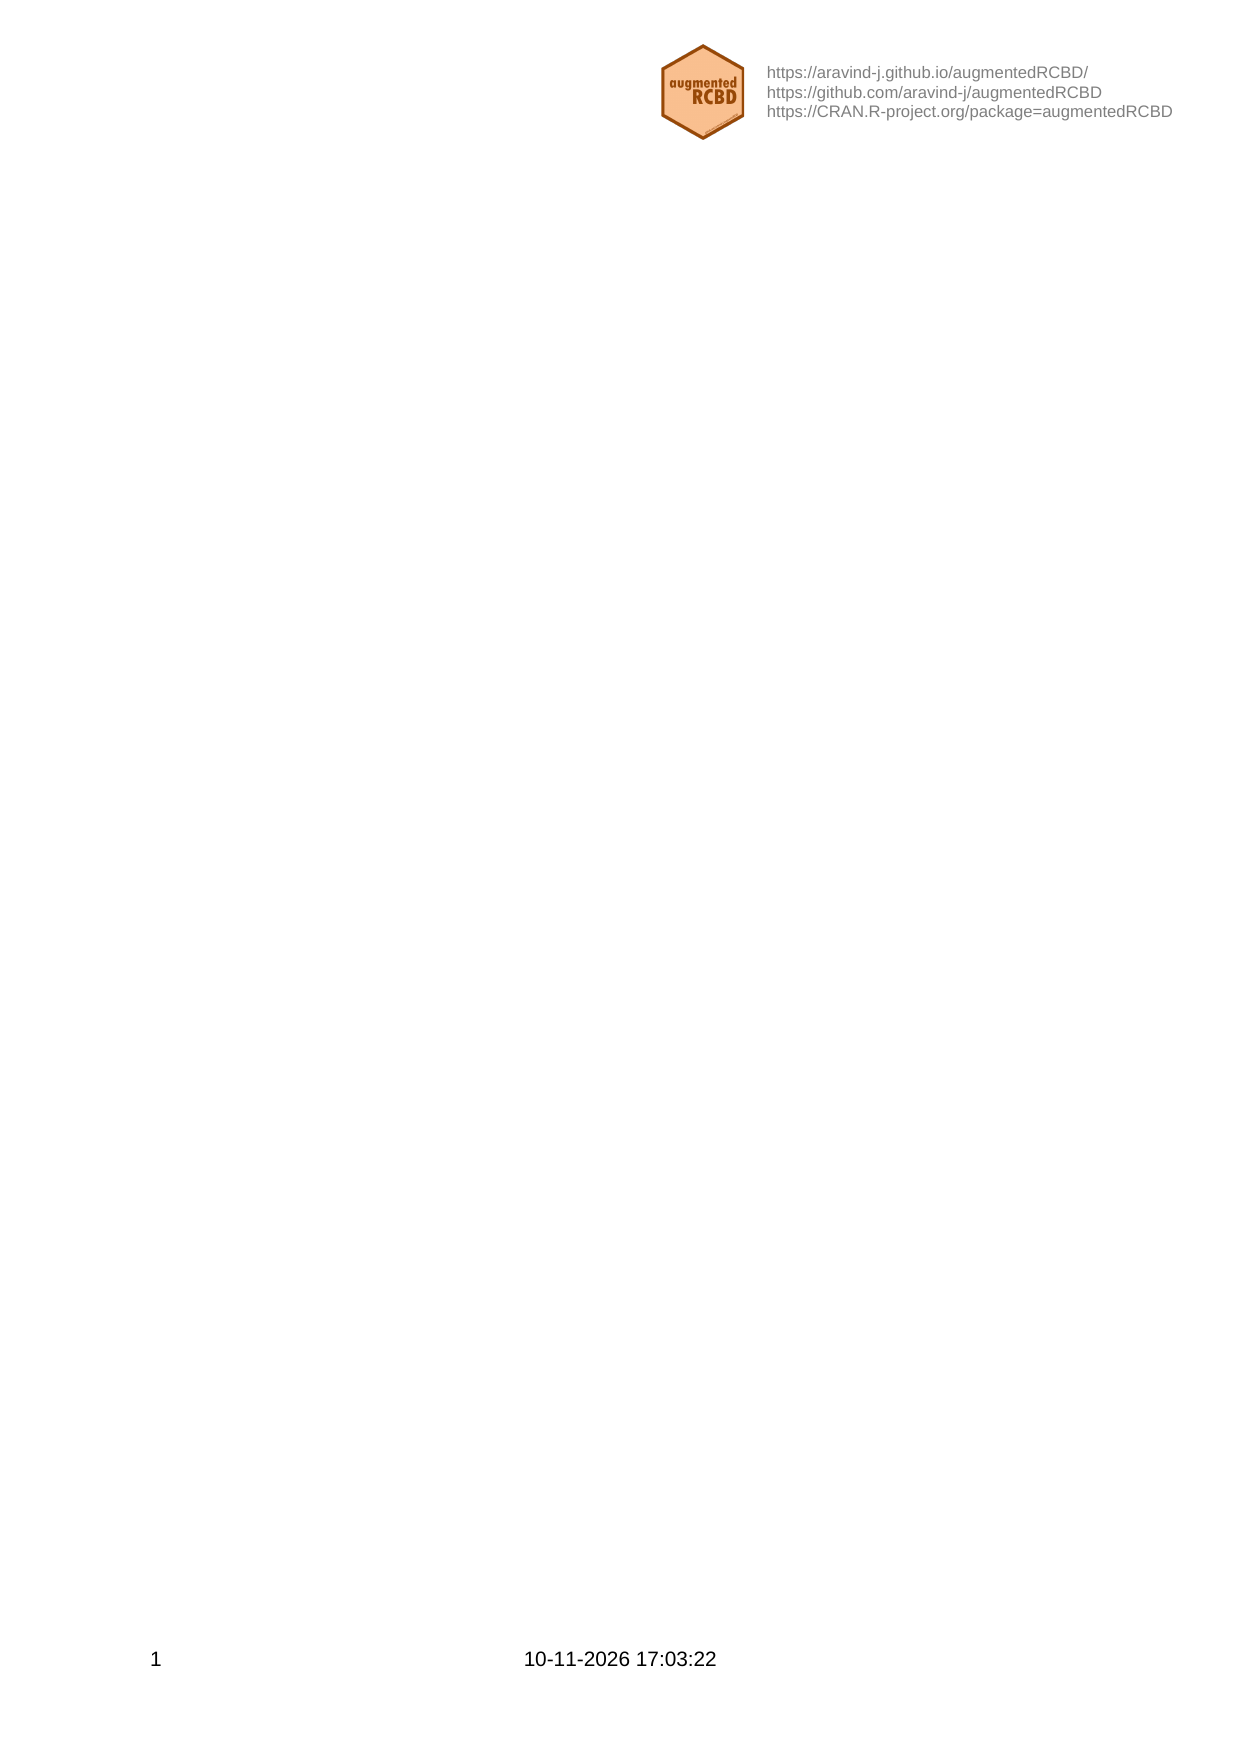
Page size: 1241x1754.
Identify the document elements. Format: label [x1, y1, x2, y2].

picture [661, 44, 745, 140]
